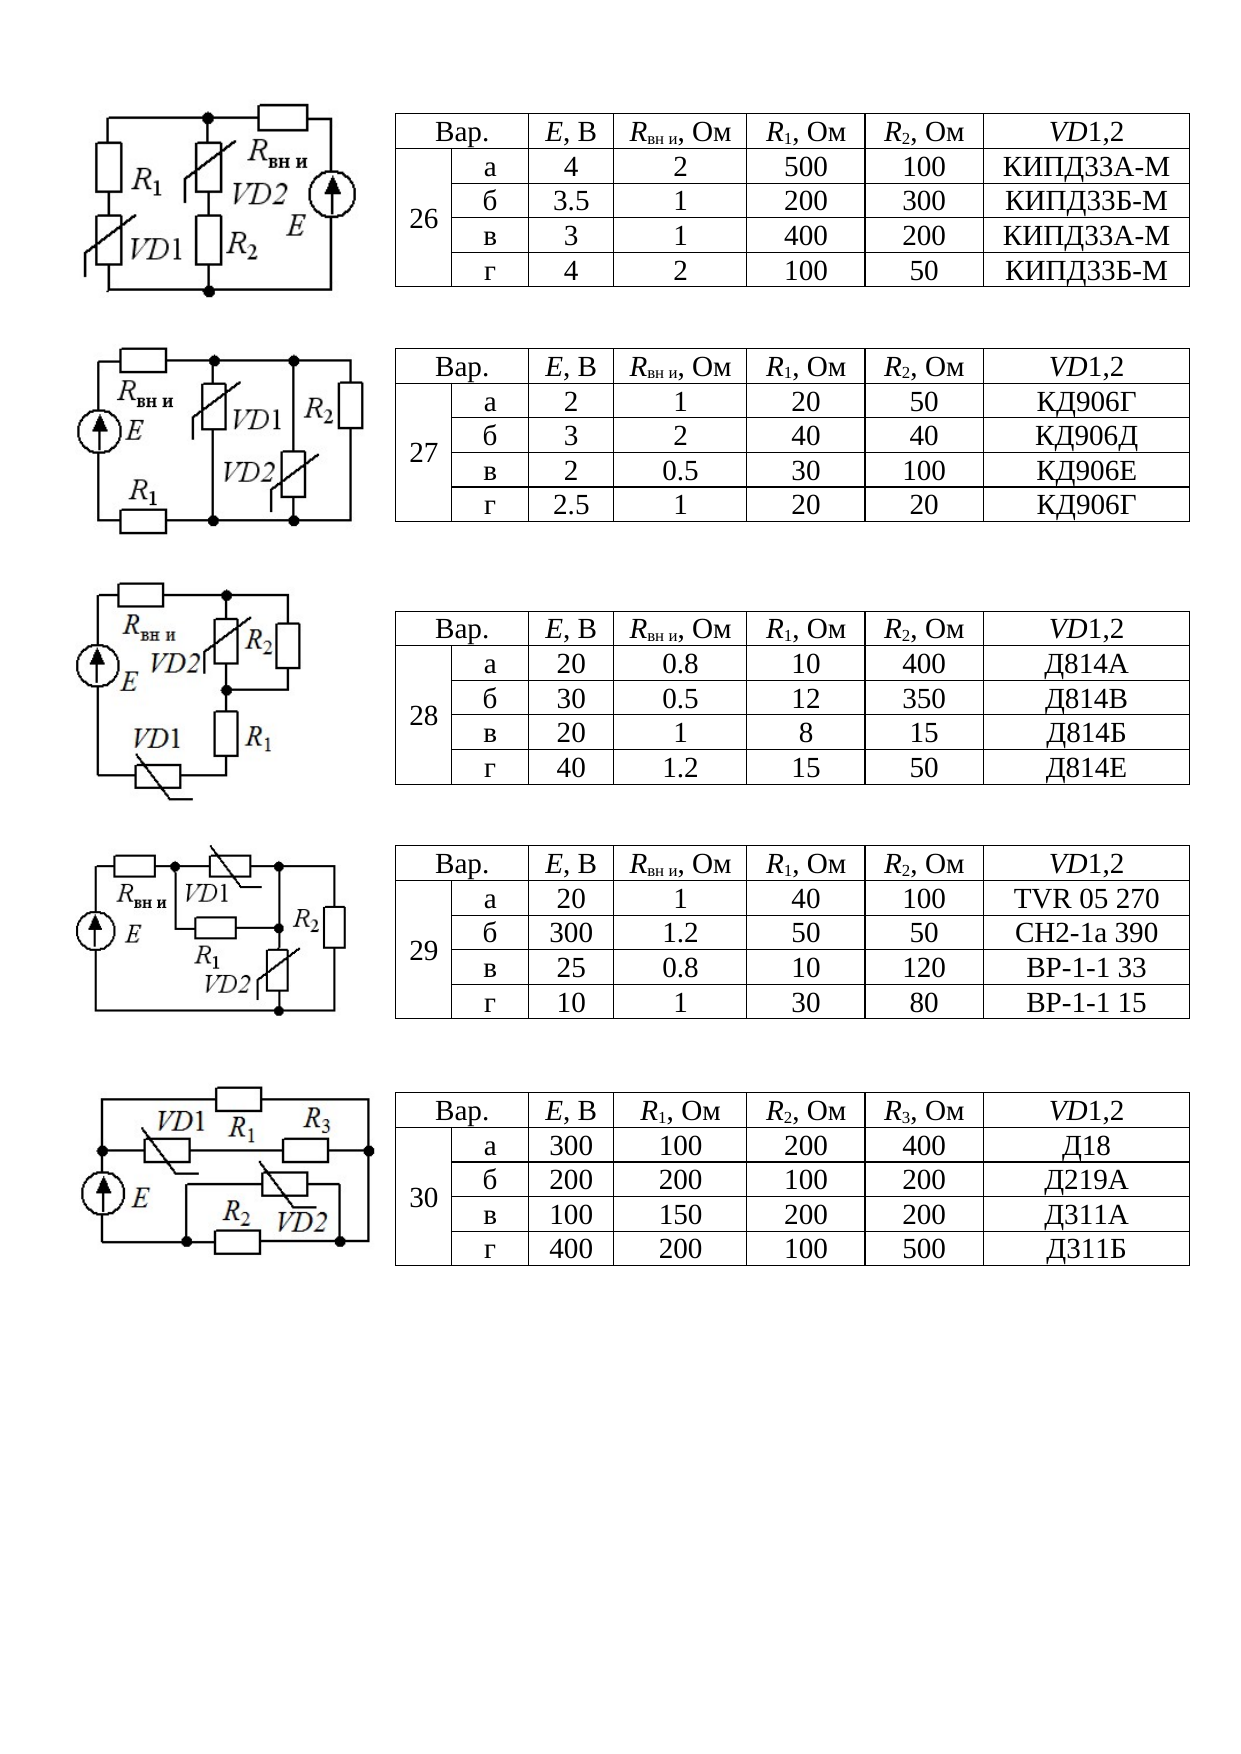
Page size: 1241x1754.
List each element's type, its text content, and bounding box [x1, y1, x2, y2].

picture [75, 343, 367, 539]
table_cell 15 [747, 750, 864, 783]
table_header R2, Ом [866, 349, 983, 383]
table_cell 200 [614, 1163, 746, 1196]
table_cell 1 [614, 384, 746, 417]
table_header R1, Ом [747, 114, 864, 148]
table_header VD1,2 [984, 846, 1189, 880]
table_cell 1 [614, 715, 746, 749]
table_cell КД906Г [984, 488, 1189, 521]
table_cell 200 [866, 1163, 983, 1196]
table_cell г [452, 750, 528, 783]
table_cell Д311Б [984, 1232, 1189, 1265]
table_cell г [452, 488, 528, 521]
table_header VD1,2 [984, 1093, 1189, 1127]
table_cell г [452, 1232, 528, 1265]
table_header Вар. [396, 612, 528, 645]
table_cell 1 [614, 184, 746, 217]
table_cell 3 [529, 218, 613, 252]
table_cell 100 [747, 253, 864, 286]
table_cell 10 [747, 646, 864, 680]
table_cell 30 [529, 681, 613, 714]
table_cell 2 [614, 149, 746, 182]
table_header Вар. [396, 114, 528, 148]
picture [79, 99, 360, 296]
table_cell КИПД33Б-М [984, 184, 1189, 217]
table_cell 200 [866, 218, 983, 252]
table_cell 1 [614, 881, 746, 914]
table_cell 1.2 [614, 750, 746, 783]
table_cell 100 [866, 453, 983, 486]
table_cell 40 [866, 418, 983, 452]
table_header E, В [529, 1093, 613, 1127]
table_cell 50 [866, 253, 983, 286]
table_cell 2 [529, 384, 613, 417]
table_cell 400 [529, 1232, 613, 1265]
table_cell 26 [396, 149, 451, 286]
table_header Rвн и, Ом [614, 114, 746, 148]
table_header Rвн и, Ом [614, 846, 746, 880]
table_cell 2 [614, 253, 746, 286]
table_cell 150 [614, 1197, 746, 1231]
table_cell 0.5 [614, 681, 746, 714]
table_cell б [452, 916, 528, 949]
table_cell 0.8 [614, 950, 746, 984]
table_header Вар. [396, 349, 528, 383]
table_cell 40 [529, 750, 613, 783]
table_cell 500 [866, 1232, 983, 1265]
table_cell 20 [529, 881, 613, 914]
table_header E, В [529, 612, 613, 645]
table_cell 100 [747, 1163, 864, 1196]
table_cell 40 [747, 418, 864, 452]
table_cell Д219А [984, 1163, 1189, 1196]
table_cell б [452, 1163, 528, 1196]
table_cell 2.5 [529, 488, 613, 521]
table_cell 50 [866, 916, 983, 949]
table_cell Д814Е [984, 750, 1189, 783]
table_cell 1 [614, 985, 746, 1018]
table_cell 200 [747, 1197, 864, 1231]
table_header VD1,2 [984, 612, 1189, 645]
table_cell 200 [866, 1197, 983, 1231]
table_cell Д311А [984, 1197, 1189, 1231]
table_cell 20 [529, 715, 613, 749]
table_cell ВР-1-1 15 [984, 985, 1189, 1018]
table_cell в [452, 950, 528, 984]
table_cell 1.2 [614, 916, 746, 949]
table_cell б [452, 418, 528, 452]
table_cell 28 [396, 646, 451, 783]
table_cell в [452, 715, 528, 749]
table_cell а [452, 384, 528, 417]
picture [75, 578, 303, 800]
table_cell г [452, 253, 528, 286]
table_cell 30 [747, 985, 864, 1018]
table_cell КД906Д [984, 418, 1189, 452]
table_cell 40 [747, 881, 864, 914]
table_cell 3 [529, 418, 613, 452]
table_header Rвн и, Ом [614, 349, 746, 383]
table_cell 100 [866, 881, 983, 914]
table_cell 120 [866, 950, 983, 984]
table_header Вар. [396, 846, 528, 880]
table_header R3, Ом [866, 1093, 983, 1127]
table_cell 8 [747, 715, 864, 749]
table_header R1, Ом [614, 1093, 746, 1127]
table_cell 200 [747, 1128, 864, 1161]
table_cell КД906Е [984, 453, 1189, 486]
table_cell а [452, 1128, 528, 1161]
table_cell Д814Б [984, 715, 1189, 749]
table_cell 15 [866, 715, 983, 749]
table_cell 25 [529, 950, 613, 984]
table_cell 4 [529, 149, 613, 182]
table_cell Д18 [984, 1128, 1189, 1161]
table_cell 200 [529, 1163, 613, 1196]
table_cell 300 [866, 184, 983, 217]
table_cell в [452, 218, 528, 252]
table_header R1, Ом [747, 846, 864, 880]
table_cell а [452, 881, 528, 914]
picture [75, 840, 351, 1021]
table_cell 100 [747, 1232, 864, 1265]
table_cell 100 [529, 1197, 613, 1231]
table_cell 0.8 [614, 646, 746, 680]
table_cell 12 [747, 681, 864, 714]
table_cell 50 [866, 384, 983, 417]
table_cell 80 [866, 985, 983, 1018]
table_cell Д814А [984, 646, 1189, 680]
table_cell 500 [747, 149, 864, 182]
table_cell 30 [396, 1128, 451, 1265]
table_cell Д814В [984, 681, 1189, 714]
table_cell в [452, 1197, 528, 1231]
table_header R2, Ом [866, 846, 983, 880]
table_cell в [452, 453, 528, 486]
table_header E, В [529, 846, 613, 880]
table_cell г [452, 985, 528, 1018]
table_cell 200 [747, 184, 864, 217]
table_cell 10 [747, 950, 864, 984]
table_cell 400 [747, 218, 864, 252]
table_header R1, Ом [747, 349, 864, 383]
table_cell 20 [866, 488, 983, 521]
table_cell 1 [614, 218, 746, 252]
table_header Вар. [396, 1093, 528, 1127]
table_cell КИПД33А-М [984, 149, 1189, 182]
picture [79, 1082, 379, 1258]
table_cell 30 [747, 453, 864, 486]
table_cell CH2-1a 390 [984, 916, 1189, 949]
table_cell 10 [529, 985, 613, 1018]
table_cell 3.5 [529, 184, 613, 217]
table_cell КИПД33Б-М [984, 253, 1189, 286]
table_cell 29 [396, 881, 451, 1018]
table_header Rвн и, Ом [614, 612, 746, 645]
table_cell КД906Г [984, 384, 1189, 417]
table_header E, В [529, 349, 613, 383]
table_cell 300 [529, 1128, 613, 1161]
table_cell 50 [866, 750, 983, 783]
table_cell б [452, 681, 528, 714]
table_cell 4 [529, 253, 613, 286]
table_cell а [452, 149, 528, 182]
table_header E, В [529, 114, 613, 148]
table_cell 2 [529, 453, 613, 486]
table_header VD1,2 [984, 114, 1189, 148]
table_cell ВР-1-1 33 [984, 950, 1189, 984]
table_cell 50 [747, 916, 864, 949]
table_cell 300 [529, 916, 613, 949]
table_cell 100 [866, 149, 983, 182]
table_cell 2 [614, 418, 746, 452]
table_cell 400 [866, 646, 983, 680]
table_cell TVR 05 270 [984, 881, 1189, 914]
table_cell 27 [396, 384, 451, 521]
table_header R2, Ом [866, 612, 983, 645]
table_cell б [452, 184, 528, 217]
table_header R2, Ом [747, 1093, 864, 1127]
table_cell 400 [866, 1128, 983, 1161]
table_cell 20 [747, 384, 864, 417]
table_cell а [452, 646, 528, 680]
table_cell 20 [747, 488, 864, 521]
table_cell 1 [614, 488, 746, 521]
table_cell 20 [529, 646, 613, 680]
table_cell КИПД33А-М [984, 218, 1189, 252]
table_cell 100 [614, 1128, 746, 1161]
table_cell 350 [866, 681, 983, 714]
table_header R1, Ом [747, 612, 864, 645]
table_cell 0.5 [614, 453, 746, 486]
table_cell 200 [614, 1232, 746, 1265]
table_header R2, Ом [866, 114, 983, 148]
table_header VD1,2 [984, 349, 1189, 383]
